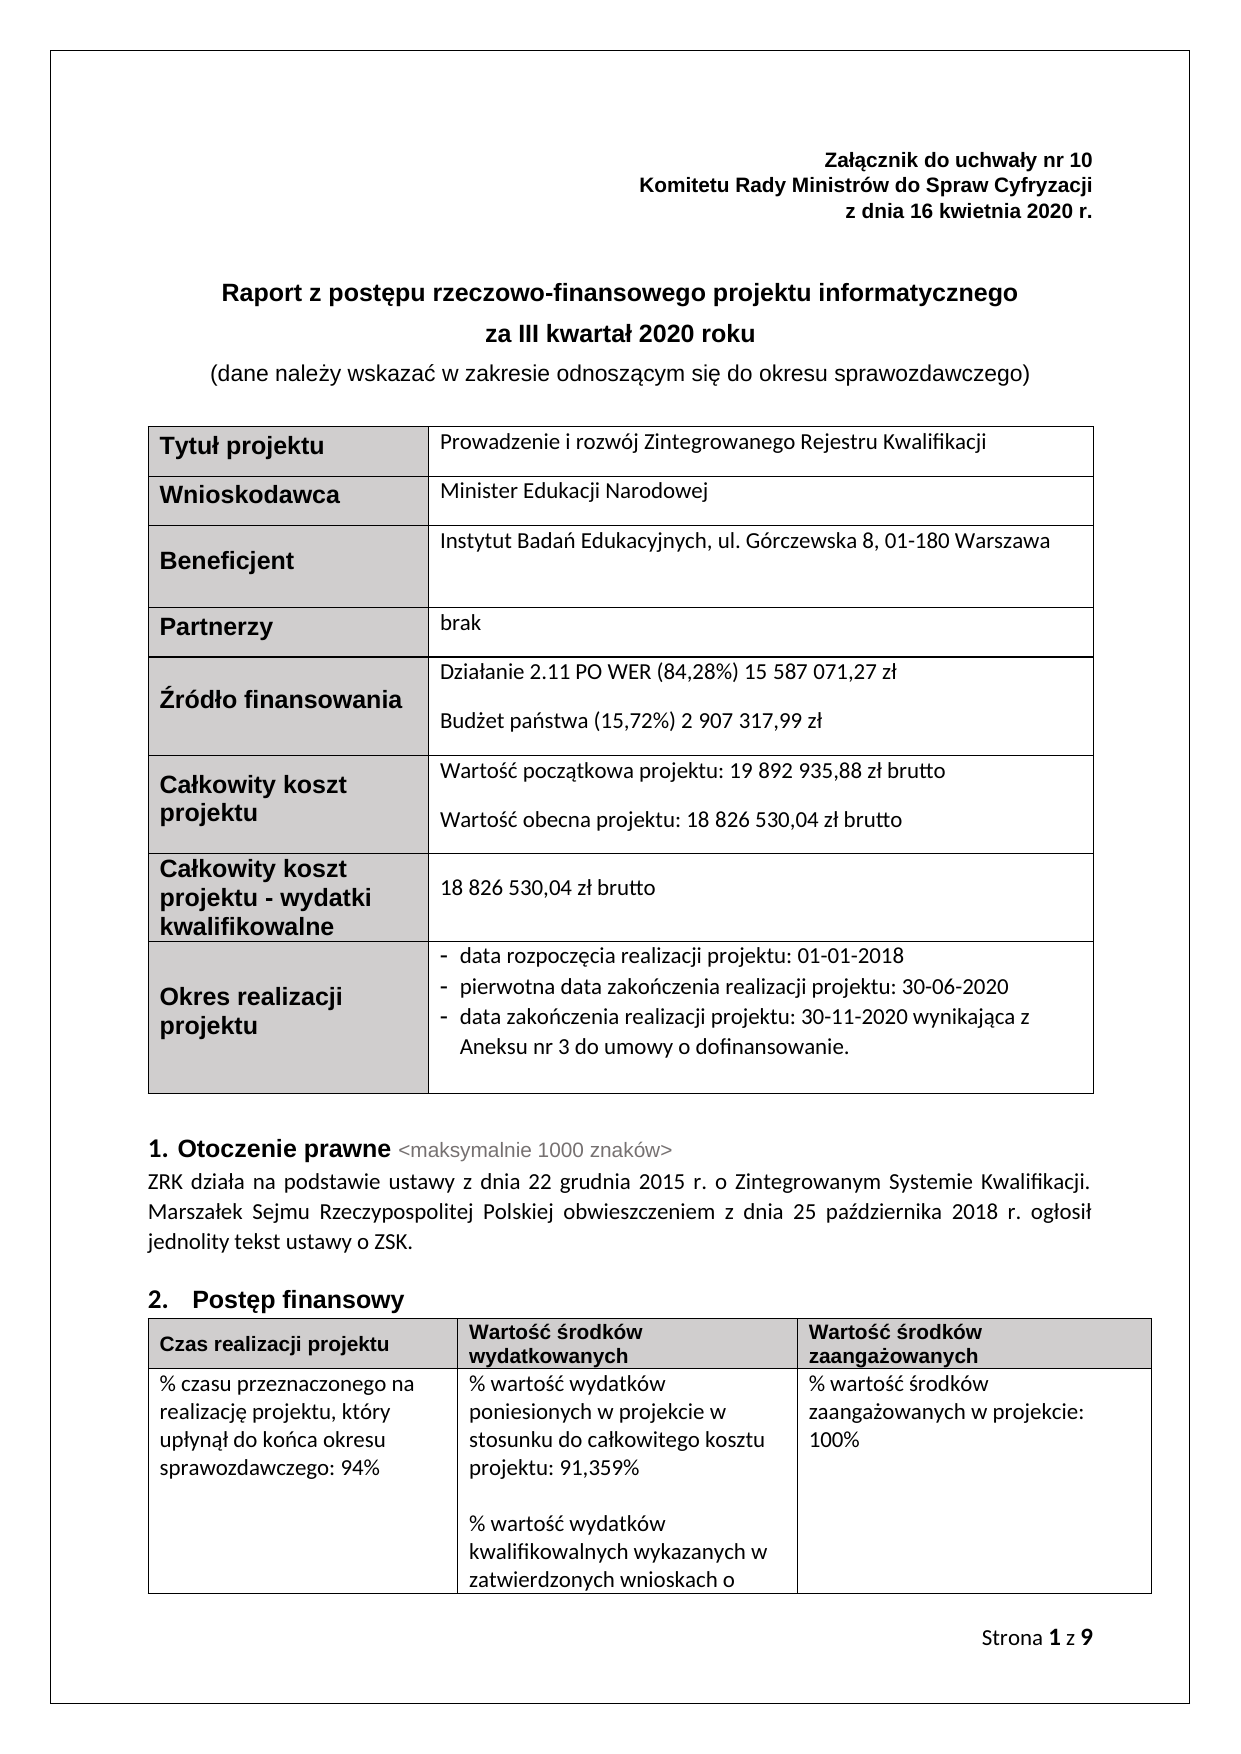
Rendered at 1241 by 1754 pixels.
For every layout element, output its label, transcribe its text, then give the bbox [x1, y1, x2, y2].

table_cell Całkowity koszt projektu [149, 756, 428, 853]
table_cell Minister Edukacji Narodowej [429, 477, 1093, 525]
table_cell Beneficjent [149, 526, 428, 607]
table_cell Źródło finansowania [149, 658, 428, 755]
table_header Wartość środków wydatkowanych [458, 1319, 797, 1368]
table_cell Instytut Badań Edukacyjnych, ul. Górczewska 8, 01-180 Warszawa [429, 526, 1093, 607]
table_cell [798, 1369, 1151, 1593]
table_cell brak [429, 608, 1093, 656]
subtitle za III kwartał 2020 roku [148, 319, 1093, 347]
table_cell Wartość początkowa projektu: 19 892 935,88 zł brutto Wartość obecna projektu: 18 826 530,04 zł brutto [429, 756, 1093, 853]
subtitle Raport z postępu rzeczowo-finansowego projektu informatycznego [148, 277, 1093, 306]
table_cell 18 826 530,04 zł brutto [429, 854, 1093, 941]
table_cell data rozpoczęcia realizacji projektu: 01-01-2018 pierwotna data zakończenia realizacji projektu: 30-06-2020 data zakończenia realizacji projektu: 30-11-2020 wynikająca z Aneksu nr 3 do umowy o dofinansowanie. [429, 942, 1093, 1093]
text Załącznik do uchwały nr 10 [148, 147, 1093, 171]
text (dane należy wskazać w zakresie odnoszącym się do okresu sprawozdawczego) [148, 360, 1093, 386]
table_header Prowadzenie i rozwój Zintegrowanego Rejestru Kwalifikacji [429, 427, 1093, 476]
table_cell Okres realizacji projektu [149, 942, 428, 1093]
table_cell Działanie 2.11 PO WER (84,28%) 15 587 071,27 zł Budżet państwa (15,72%) 2 907 317,99 zł [429, 658, 1093, 755]
table_cell Partnerzy [149, 608, 428, 656]
text ZRK działa na podstawie ustawy z dnia 22 grudnia 2015 r. o Zintegrowanym Systemie Kwalifikacji. Marszałek Sejmu Rzeczypospolitej Polskiej obwieszczeniem z dnia 25 października 2018 r. ogłosił jednolity tekst ustawy o ZSK. [148, 1167, 1093, 1255]
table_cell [458, 1369, 797, 1593]
text Komitetu Rady Ministrów do Spraw Cyfryzacji [148, 173, 1093, 197]
table_cell Wnioskodawca [149, 477, 428, 525]
table_cell Całkowity koszt projektu - wydatki kwalifikowalne [149, 854, 428, 941]
table_header Tytuł projektu [149, 427, 428, 476]
text z dnia 16 kwietnia 2020 r. [148, 199, 1093, 223]
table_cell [149, 1369, 457, 1593]
subtitle Postęp finansowy [148, 1282, 1093, 1315]
subtitle Otoczenie prawne <maksymalnie 1000 znaków> [148, 1131, 1063, 1164]
table_header Czas realizacji projektu [149, 1319, 457, 1368]
table_header Wartość środków zaangażowanych [798, 1319, 1151, 1368]
